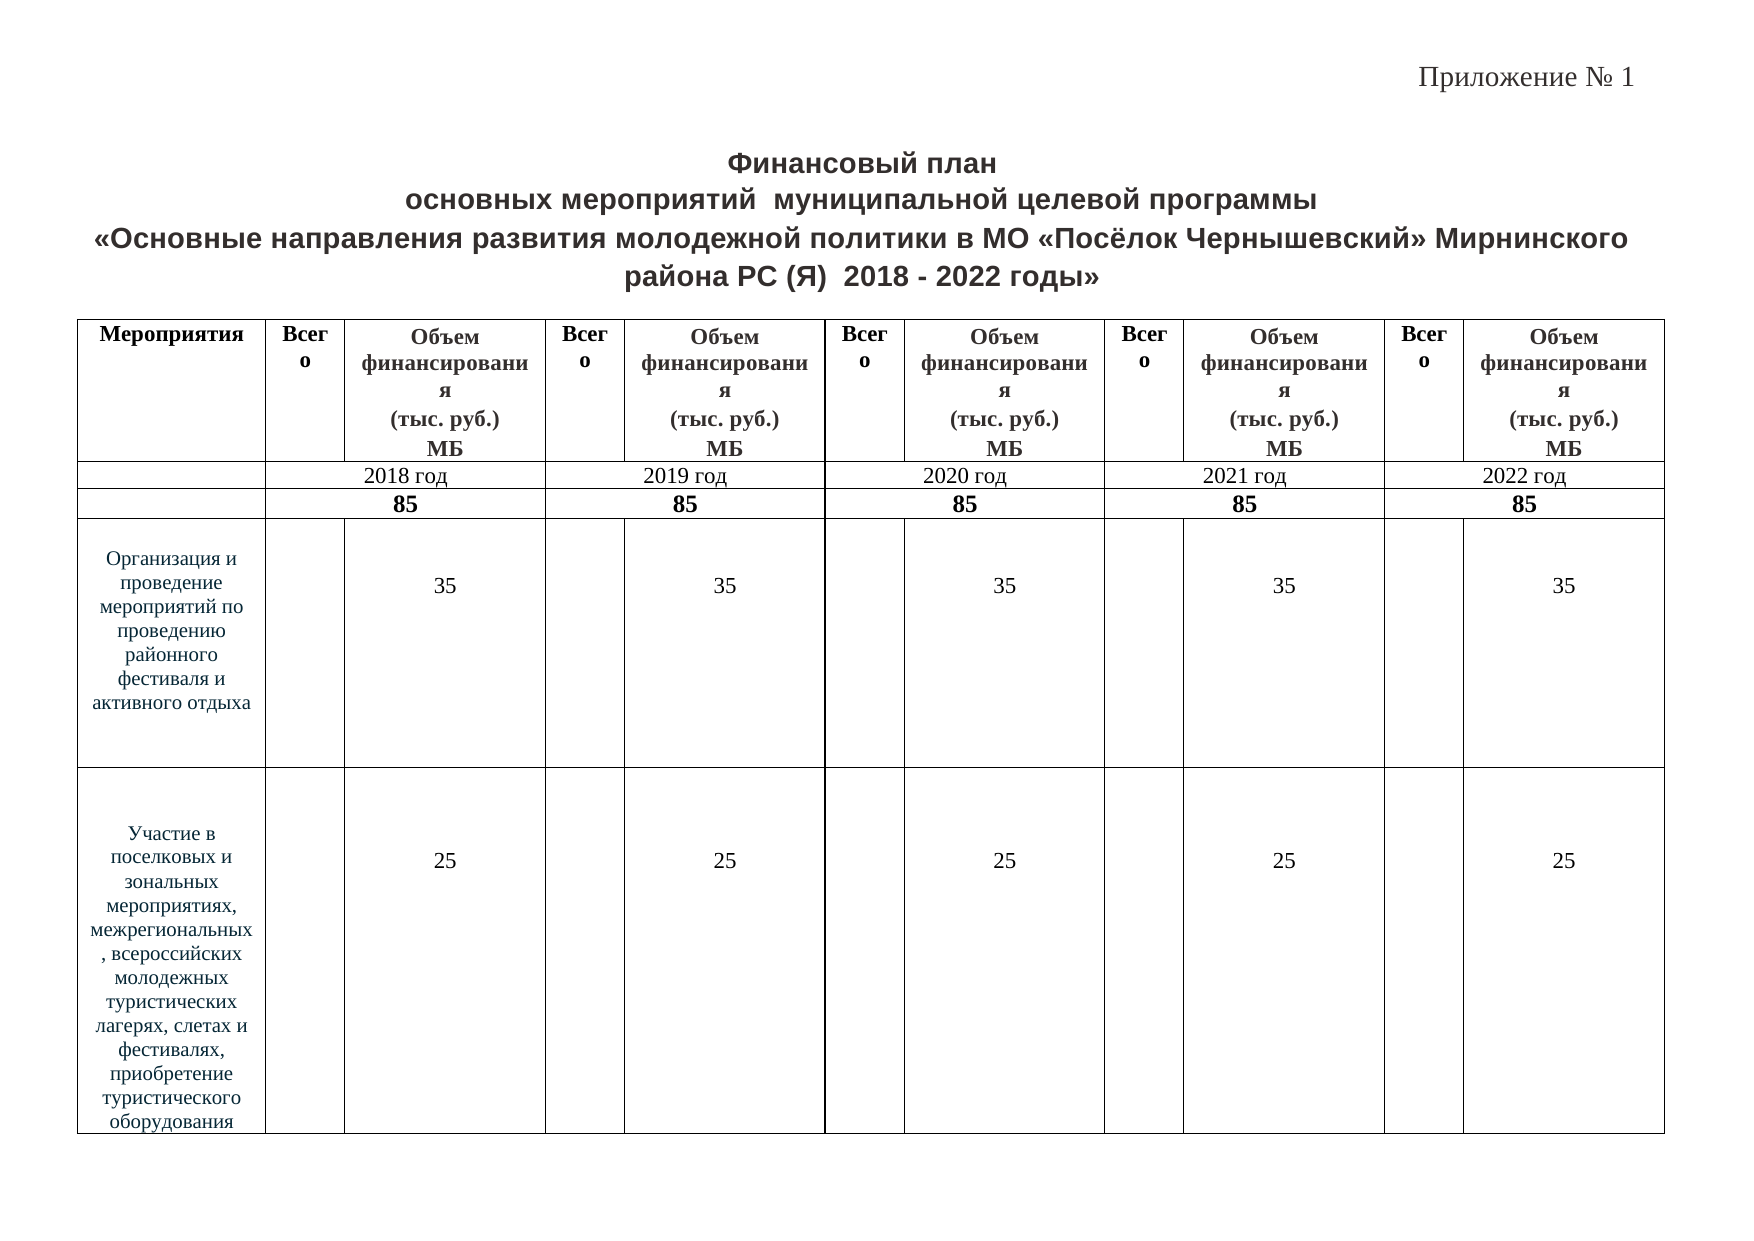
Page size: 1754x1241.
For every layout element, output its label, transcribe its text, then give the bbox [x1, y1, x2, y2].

table_header Объем финансирования (тыс. руб.) МБ [1184, 320, 1384, 461]
table_cell 35 [905, 519, 1104, 767]
table_cell 85 [546, 489, 824, 518]
table_header Мероприятия [78, 320, 265, 461]
table_cell 25 [625, 768, 824, 1133]
table_cell [1105, 768, 1183, 1133]
table_cell 35 [625, 519, 824, 767]
table_cell 2021 год [1105, 462, 1384, 488]
table_cell 35 [345, 519, 545, 767]
table_cell 85 [1385, 489, 1664, 518]
table_cell 2018 год [266, 462, 545, 488]
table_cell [78, 768, 265, 1133]
table_header Всего [1385, 320, 1463, 461]
table_cell 25 [1464, 768, 1664, 1133]
table_header Объем финансирования (тыс. руб.) МБ [905, 320, 1104, 461]
table_cell [1105, 519, 1183, 767]
table_cell 85 [266, 489, 545, 518]
table_cell [1385, 519, 1463, 767]
table_header Объем финансирования (тыс. руб.) МБ [1464, 320, 1664, 461]
table_cell 35 [1184, 519, 1384, 767]
table_cell 25 [1184, 768, 1384, 1133]
table_header Всего [1105, 320, 1183, 461]
table_cell [1385, 768, 1463, 1133]
table_cell 85 [1105, 489, 1384, 518]
table_header Всего [826, 320, 904, 461]
table_header Всего [266, 320, 344, 461]
table_cell [266, 768, 344, 1133]
table_cell [826, 768, 904, 1133]
table_header Объем финансирования (тыс. руб.) МБ [345, 320, 545, 461]
table_cell 2019 год [546, 462, 824, 488]
table_header Всего [546, 320, 624, 461]
text основных мероприятий муниципальной целевой программы «Основные направления развития молодежной политики в МО «Посёлок Чернышевский» Мирнинского района РС (Я) 2018 - 2022 годы» [89, 182, 1636, 293]
table_cell 2022 год [1385, 462, 1664, 488]
table_cell [546, 519, 624, 767]
text Приложение № 1 [89, 59, 1636, 93]
table_cell [266, 519, 344, 767]
table_header Объем финансирования (тыс. руб.) МБ [625, 320, 824, 461]
table_cell [546, 768, 624, 1133]
table_cell [78, 489, 265, 518]
text Финансовый план [89, 146, 1636, 179]
table_cell [826, 519, 904, 767]
table_cell 35 [1464, 519, 1664, 767]
table_cell 25 [345, 768, 545, 1133]
table_cell 2020 год [826, 462, 1104, 488]
table_cell [78, 462, 265, 488]
table_cell 25 [905, 768, 1104, 1133]
table_cell Организация и проведение мероприятий по проведению районного фестиваля и активного отдыха [78, 519, 265, 767]
table_cell 85 [826, 489, 1104, 518]
